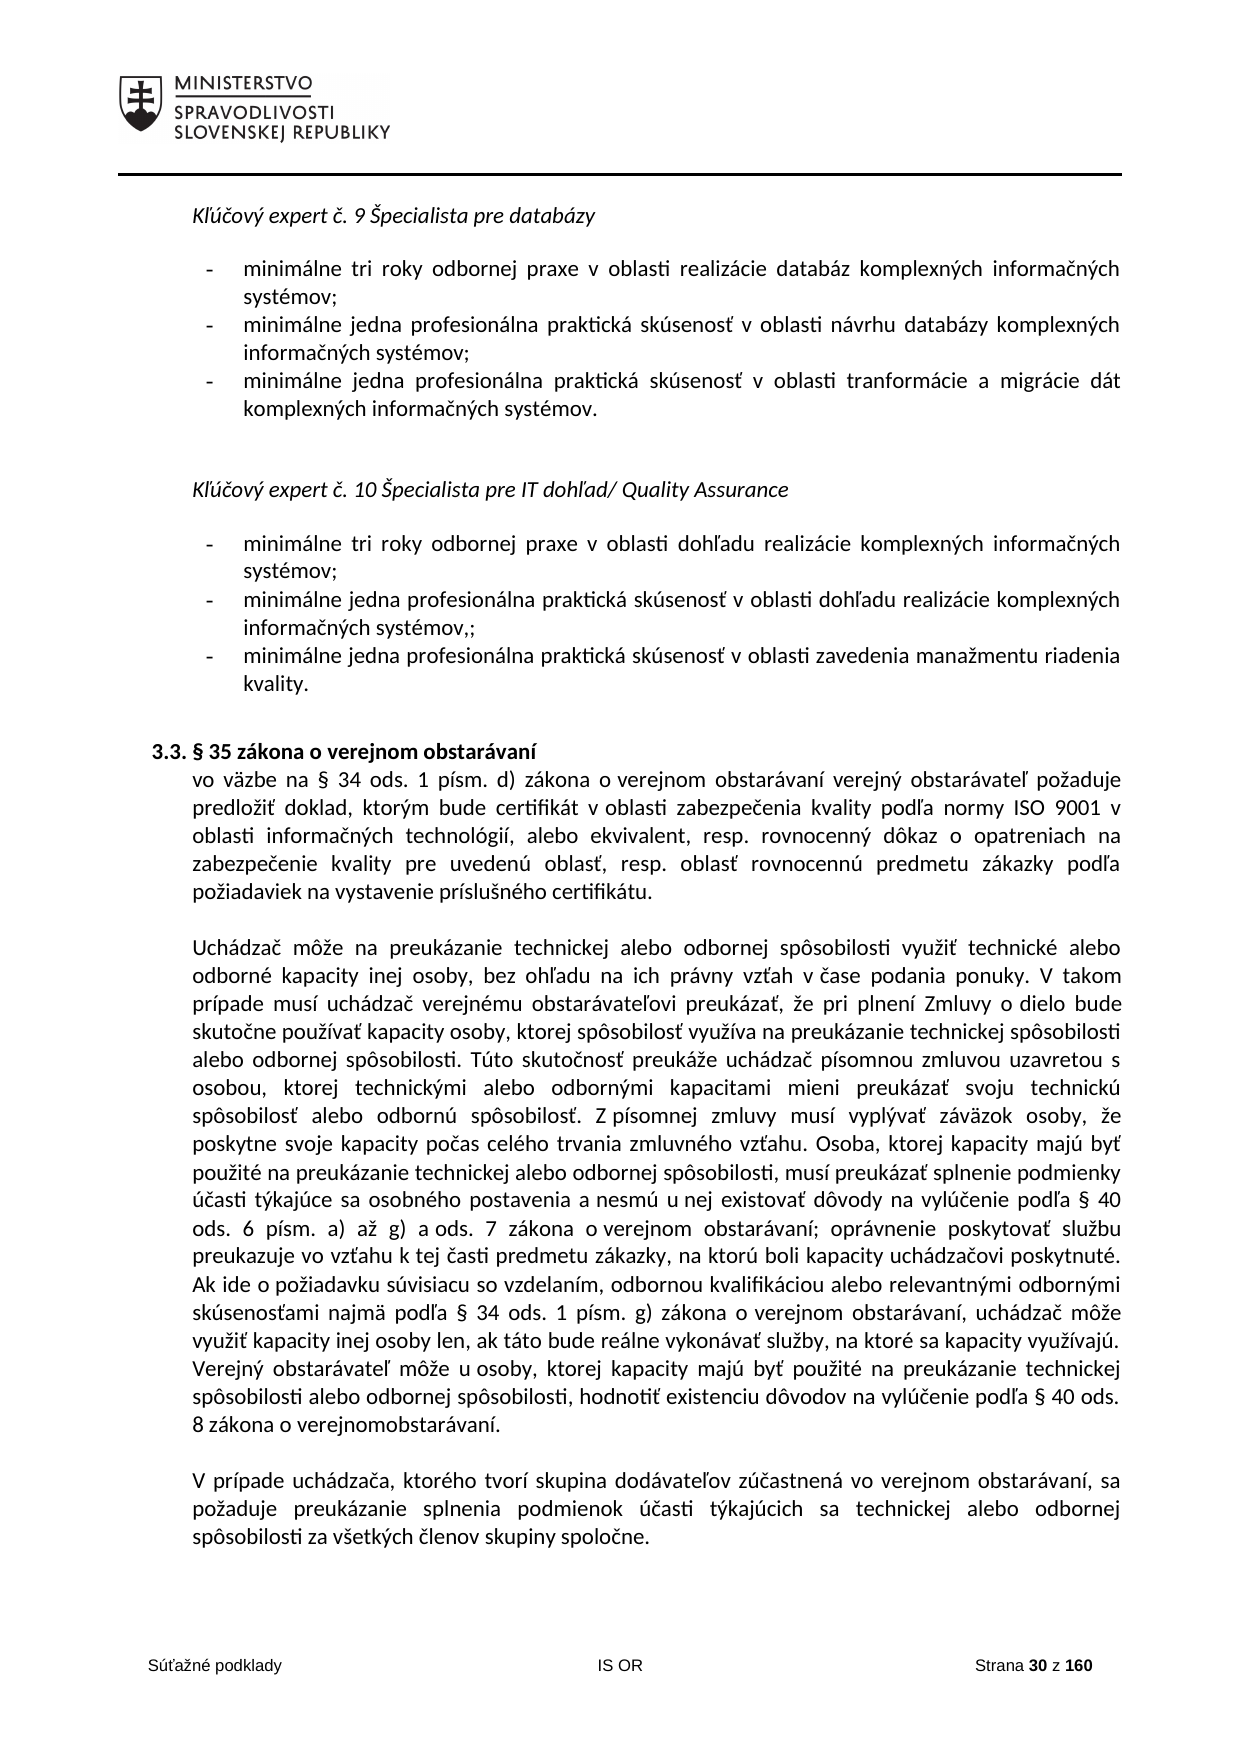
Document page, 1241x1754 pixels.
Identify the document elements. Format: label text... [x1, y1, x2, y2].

list minimálne tri roky odbornej praxe v oblasti dohľadu realizácie komplexných informačných systémov; [206, 529, 1122, 585]
list minimálne jedna profesionálna praktická skúsenosť v oblasti návrhu databázy komplexných informačných systémov; [206, 311, 1122, 367]
subtitle § 35 zákona o verejnom obstarávaní [151, 737, 1122, 765]
picture [118, 73, 390, 144]
text V prípade uchádzača, ktorého tvorí skupina dodávateľov zúčastnená vo verejnom obstarávaní, sa požaduje preukázanie splnenia podmienok účasti týkajúcich sa technickej alebo odbornej spôsobilosti za všetkých členov skupiny spoločne. [192, 1466, 1122, 1550]
list minimálne jedna profesionálna praktická skúsenosť v oblasti dohľadu realizácie komplexných informačných systémov,; [206, 585, 1122, 641]
list minimálne jedna profesionálna praktická skúsenosť v oblasti tranformácie a migrácie dát komplexných informačných systémov. [206, 367, 1122, 423]
subtitle Kľúčový expert č. 9 Špecialista pre databázy [192, 201, 1122, 229]
text Uchádzač môže na preukázanie technickej alebo odbornej spôsobilosti využiť technické alebo odborné kapacity inej osoby, bez ohľadu na ich právny vzťah v čase podania ponuky. V takom prípade musí uchádzač verejnému obstarávateľovi preukázať, že pri plnení Zmluvy o dielo bude skutočne používať kapacity osoby, ktorej spôsobilosť využíva na preukázanie technickej spôsobilosti alebo odbornej spôsobilosti. Túto skutočnosť preukáže uchádzač písomnou zmluvou uzavretou s osobou, ktorej technickými alebo odbornými kapacitami mieni preukázať svoju technickú spôsobilosť alebo odbornú spôsobilosť. Z písomnej zmluvy musí vyplývať záväzok osoby, že poskytne svoje kapacity počas celého trvania zmluvného vzťahu. Osoba, ktorej kapacity majú byť použité na preukázanie technickej alebo odbornej spôsobilosti, musí preukázať splnenie podmienky účasti týkajúce sa osobného postavenia a nesmú u nej existovať dôvody na vylúčenie podľa § 40 ods. 6 písm. a) až g) a ods. 7 zákona o verejnom obstarávaní; oprávnenie poskytovať službu preukazuje vo vzťahu k tej časti predmetu zákazky, na ktorú boli kapacity uchádzačovi poskytnuté. Ak ide o požiadavku súvisiacu so vzdelaním, odbornou kvalifikáciou alebo relevantnými odbornými skúsenosťami najmä podľa § 34 ods. 1 písm. g) zákona o verejnom obstarávaní, uchádzač môže využiť kapacity inej osoby len, ak táto bude reálne vykonávať služby, na ktoré sa kapacity využívajú. Verejný obstarávateľ môže u osoby, ktorej kapacity majú byť použité na preukázanie technickej spôsobilosti alebo odbornej spôsobilosti, hodnotiť existenciu dôvodov na vylúčenie podľa § 40 ods. 8 zákona o verejnomobstarávaní. [192, 933, 1122, 1438]
list minimálne tri roky odbornej praxe v oblasti realizácie databáz komplexných informačných systémov; [206, 254, 1122, 311]
list minimálne jedna profesionálna praktická skúsenosť v oblasti zavedenia manažmentu riadenia kvality. [206, 641, 1122, 697]
subtitle Kľúčový expert č. 10 Špecialista pre IT dohľad/ Quality Assurance [192, 476, 1122, 504]
text vo väzbe na § 34 ods. 1 písm. d) zákona o verejnom obstarávaní verejný obstarávateľ požaduje predložiť doklad, ktorým bude certifikát v oblasti zabezpečenia kvality podľa normy ISO 9001 v oblasti informačných technológií, alebo ekvivalent, resp. rovnocenný dôkaz o opatreniach na zabezpečenie kvality pre uvedenú oblasť, resp. oblasť rovnocennú predmetu zákazky podľa požiadaviek na vystavenie príslušného certifikátu. [192, 765, 1122, 905]
